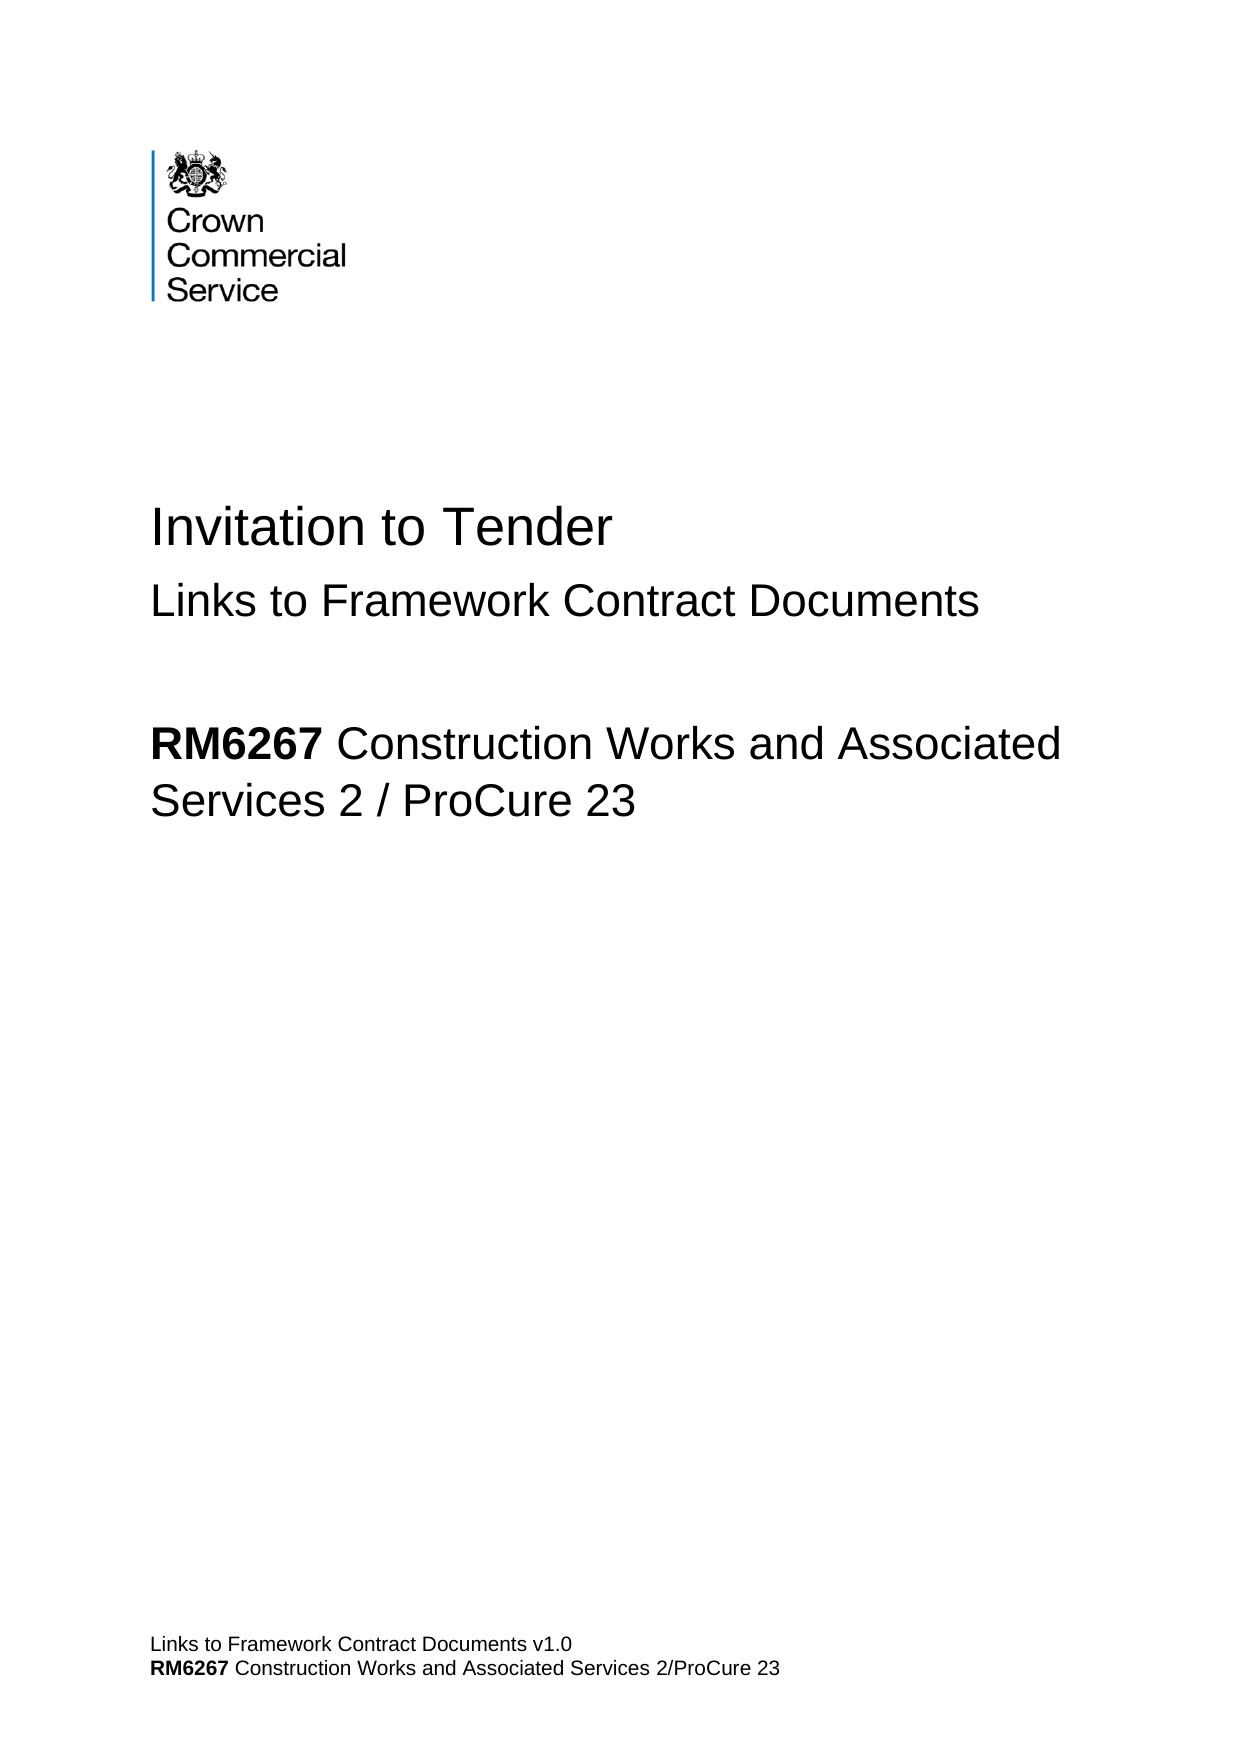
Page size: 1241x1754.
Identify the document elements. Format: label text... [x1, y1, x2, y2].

text Invitation to Tender [150, 494, 1090, 557]
picture [150, 150, 346, 302]
text Links to Framework Contract Documents [150, 573, 1090, 626]
text RM6267 Construction Works and Associated Services 2 / ProCure 23 [150, 716, 1090, 826]
